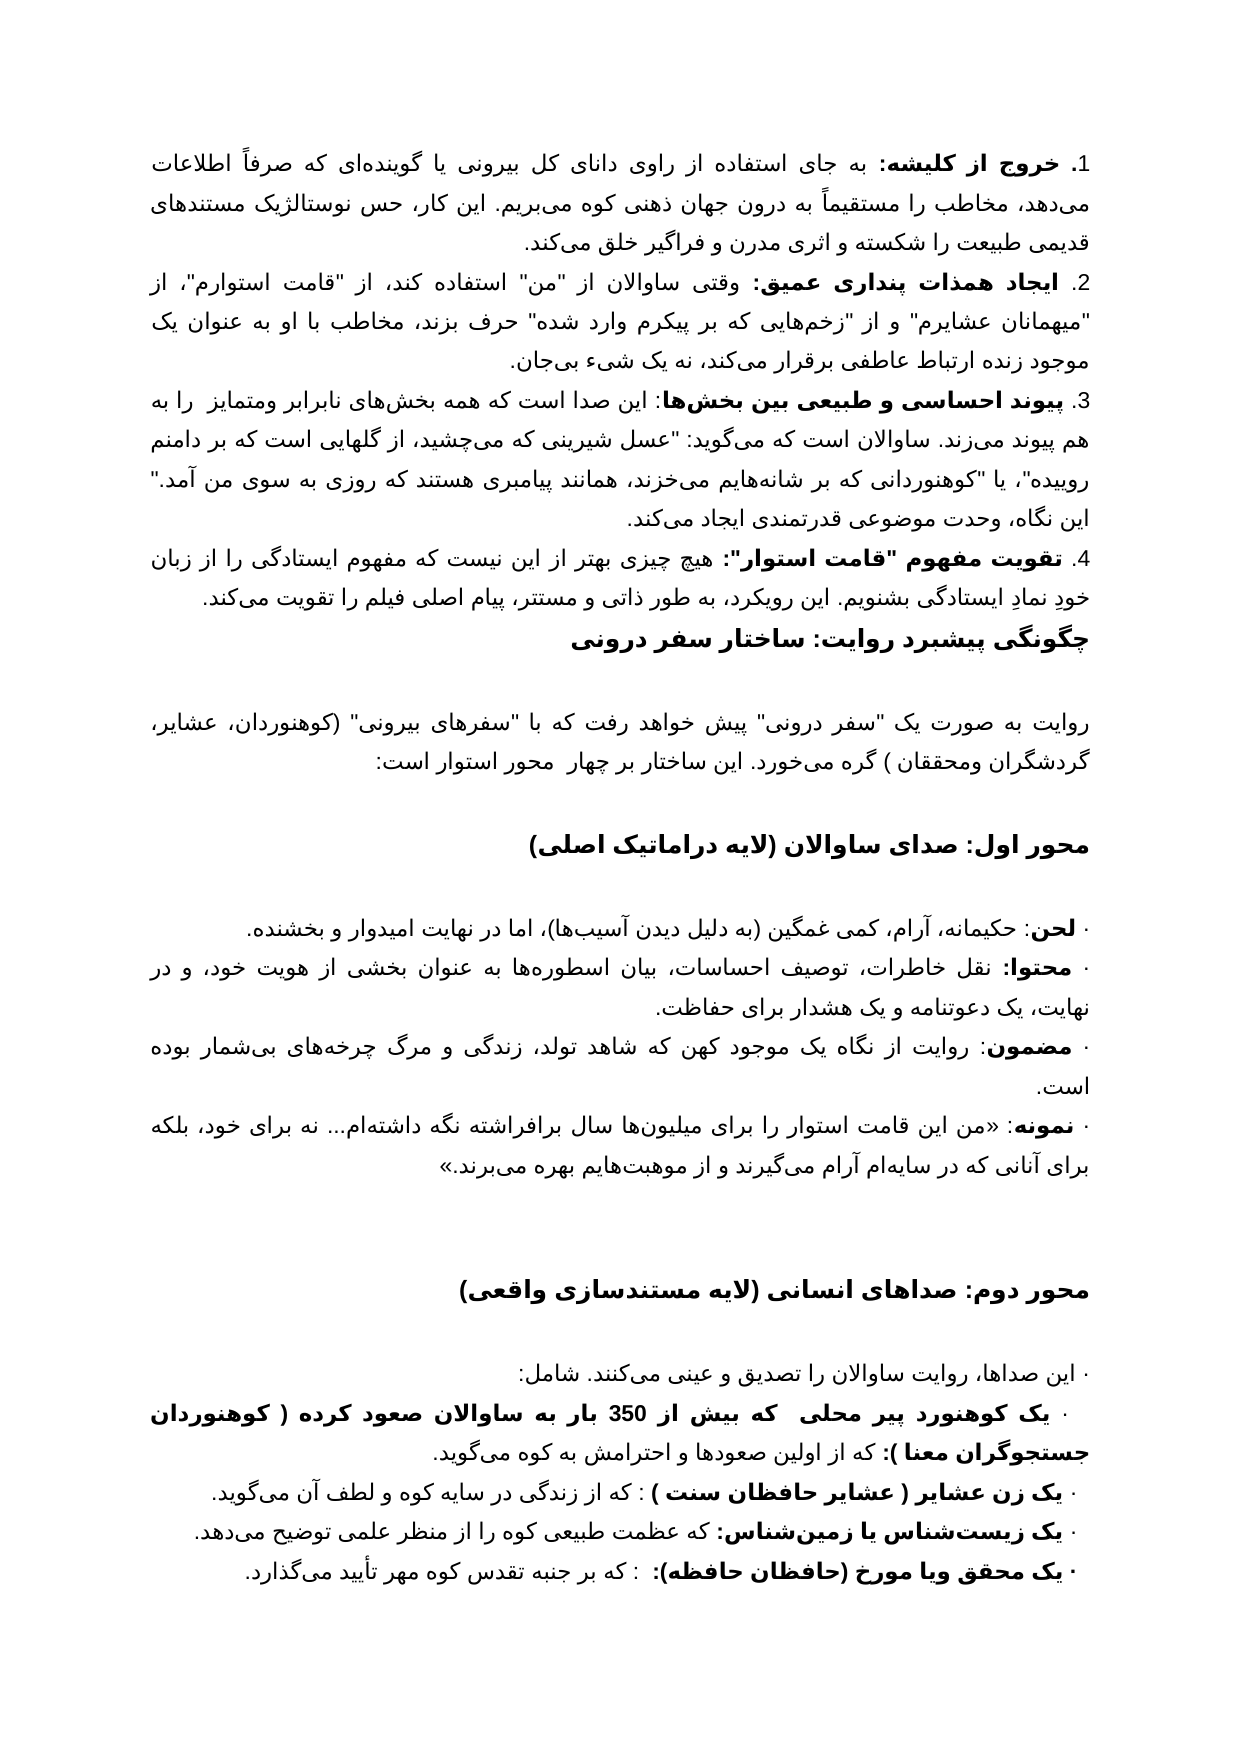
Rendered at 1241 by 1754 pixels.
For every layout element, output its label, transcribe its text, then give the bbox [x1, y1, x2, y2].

text · یک زن عشایر ( عشایر حافظان سنت ) : که از زندگی در سایه کوه و لطف آن می‌گوید. [150, 1479, 1090, 1505]
text · محتوا: نقل خاطرات، توصیف احساسات، بیان اسطوره‌ها به عنوان بخشی از هویت خود، و در نهایت، یک دعوتنامه و یک هشدار برای حفاظت. [150, 954, 1090, 1020]
text · یک زیست‌شناس یا زمین‌شناس: که عظمت طبیعی کوه را از منظر علمی توضیح می‌دهد. [150, 1518, 1090, 1544]
text 3. پیوند احساسی و طبیعی بین بخش‌ها: این صدا است که همه بخش‌های نابرابر ومتمایز را به هم پیوند می‌زند. ساوالان است که می‌گوید: "عسل شیرینی که می‌چشید، از گلهايی است که بر دامنم روییده"، یا "کوهنوردانی که بر شانه‌هایم می‌خزند، همانند پیامبری هستند که روزی به سوی من آمد." این نگاه، وحدت موضوعی قدرتمندی ایجاد می‌کند. [150, 387, 1090, 532]
text چگونگی پیشبرد روایت: ساختار سفر درونی [150, 624, 1090, 652]
text 2. ایجاد همذات‌ پنداری عمیق: وقتی ساوالان از "من" استفاده کند، از "قامت استوارم"، از "میهمانان عشایرم" و از "زخم‌هایی که بر پیکرم وارد شده" حرف بزند، مخاطب با او به عنوان یک موجود زنده ارتباط عاطفی برقرار می‌کند، نه یک شیء بی‌جان. [150, 268, 1090, 374]
text · این صداها، روایت ساوالان را تصدیق و عینی می‌کنند. شامل: [150, 1360, 1090, 1387]
text 1. خروج از کلیشه: به جای استفاده از راوی دانای کل بیرونی یا گوینده‌ای که صرفاً اطلاعات می‌دهد، مخاطب را مستقیماً به درون جهان ذهنی کوه می‌بریم. این کار، حس نوستالژیک مستندهای قدیمی طبیعت را شکسته و اثری مدرن و فراگیر خلق می‌کند. [150, 150, 1090, 255]
text 4. تقویت مفهوم "قامت استوار": هیچ چیزی بهتر از این نیست که مفهوم ایستادگی را از زبان خودِ نمادِ ایستادگی بشنویم. این رویکرد، به طور ذاتی و مستتر، پیام اصلی فیلم را تقویت می‌کند. [150, 545, 1090, 611]
text · یک محقق ویا مورخ (حافظان حافظه): : که بر جنبه تقدس کوه مهر تأیید می‌گذارد. [150, 1558, 1090, 1584]
text محور دوم: صداهای انسانی (لایه مستندسازی واقعی) [150, 1275, 1090, 1304]
text · مضمون: روایت از نگاه یک موجود کهن که شاهد تولد، زندگی و مرگ چرخه‌های بی‌شمار بوده است. [150, 1033, 1090, 1099]
text · یک کوهنورد پیر محلی که بیش از 350 بار به ساوالان صعود کرده ( کوهنوردان جستجوگران معنا ): که از اولین صعودها و احترامش به کوه می‌گوید. [150, 1400, 1090, 1466]
text · لحن: حکیمانه، آرام، کمی غمگین (به دلیل دیدن آسیب‌ها)، اما در نهایت امیدوار و بخشنده. [150, 915, 1090, 941]
text روایت به صورت یک "سفر درونی" پیش خواهد رفت که با "سفرهای بیرونی" (کوهنوردان، عشایر، گردشگران ومحققان ) گره می‌خورد. این ساختار بر چهار محور استوار است: [150, 709, 1090, 775]
text محور اول: صدای ساوالان (لایه دراماتیک اصلی) [150, 830, 1090, 858]
text · نمونه: «من این قامت استوار را برای میلیون‌ها سال برافراشته نگه داشته‌ام... نه برای خود، بلکه برای آنانی که در سایه‌ام آرام می‌گیرند و از موهبت‌هایم بهره می‌برند.» [150, 1112, 1090, 1178]
